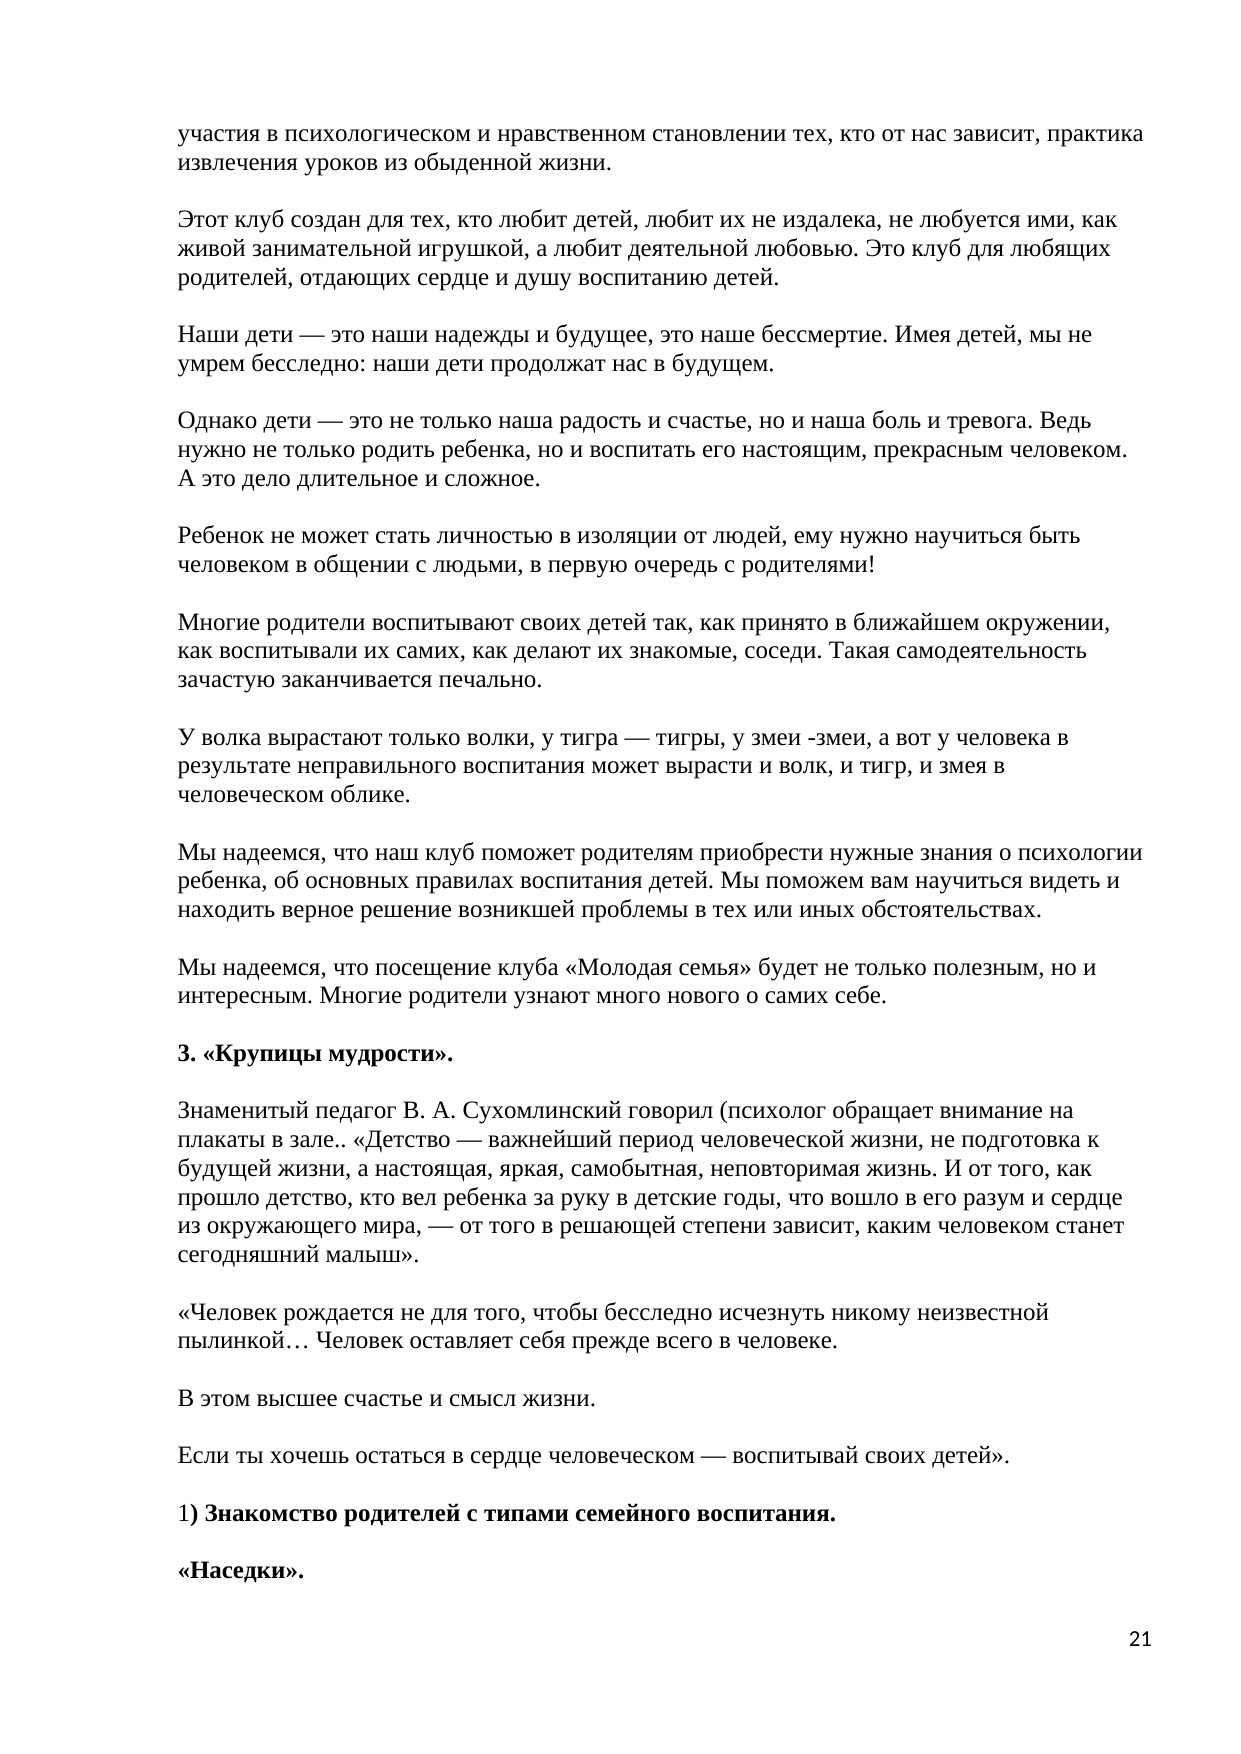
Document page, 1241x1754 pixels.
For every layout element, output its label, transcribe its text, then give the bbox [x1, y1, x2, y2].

text «Человек рождается не для того, чтобы бесследно исчезнуть никому неизвестной пылинкой… Человек оставляет себя прежде всего в человеке. [177, 1297, 1152, 1354]
text Многие родители воспитывают своих детей так, как принято в ближайшем окружении, как воспитывали их самих, как делают их знакомые, соседи. Такая самодеятельность зачастую заканчивается печально. [177, 607, 1152, 693]
text Знаменитый педагог В. А. Сухомлинский говорил (психолог обращает внимание на плакаты в зале.. «Детство — важнейший период человеческой жизни, не подготовка к будущей жизни, а настоящая, яркая, самобытная, неповторимая жизнь. И от того, как прошло детство, кто вел ребенка за руку в детские годы, что вошло в его разум и сердце из окружающего мира, — от того в решающей степени зависит, каким человеком станет сегодняшний малыш». [177, 1096, 1152, 1268]
text 3. «Крупицы мудрости». [177, 1038, 1152, 1067]
text Однако дети — это не только наша радость и счастье, но и наша боль и тревога. Ведь нужно не только родить ребенка, но и воспитать его настоящим, прекрасным человеком. А это дело длительное и сложное. [177, 406, 1152, 492]
text Если ты хочешь остаться в сердце человеческом — воспитывай своих детей». [177, 1441, 1152, 1469]
text Мы надеемся, что посещение клуба «Молодая семья» будет не только полезным, но и интересным. Многие родители узнают много нового о самих себе. [177, 952, 1152, 1009]
text У волка вырастают только волки, у тигра — тигры, у змеи -змеи, а вот у человека в результате неправильного воспитания может вырасти и волк, и тигр, и змея в человеческом облике. [177, 722, 1152, 808]
text Ребенок не может стать личностью в изоляции от людей, ему нужно научиться быть человеком в общении с людьми, в первую очередь с родителями! [177, 521, 1152, 578]
text Наши дети — это наши надежды и будущее, это наше бессмертие. Имея детей, мы не умрем бесследно: наши дети продолжат нас в будущем. [177, 319, 1152, 377]
text Мы надеемся, что наш клуб поможет родителям приобрести нужные знания о психологии ребенка, об основных правилах воспитания детей. Мы поможем вам научиться видеть и находить верное решение возникшей проблемы в тех или иных обстоятельствах. [177, 837, 1152, 923]
text Этот клуб создан для тех, кто любит детей, любит их не издалека, не любуется ими, как живой занимательной игрушкой, а любит деятельной любовью. Это клуб для любящих родителей, отдающих сердце и душу воспитанию детей. [177, 204, 1152, 291]
text «Наседки». [177, 1556, 1152, 1584]
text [177, 118, 1152, 176]
text 1) Знакомство родителей с типами семейного воспитания. [177, 1498, 1152, 1527]
text В этом высшее счастье и смысл жизни. [177, 1383, 1152, 1412]
